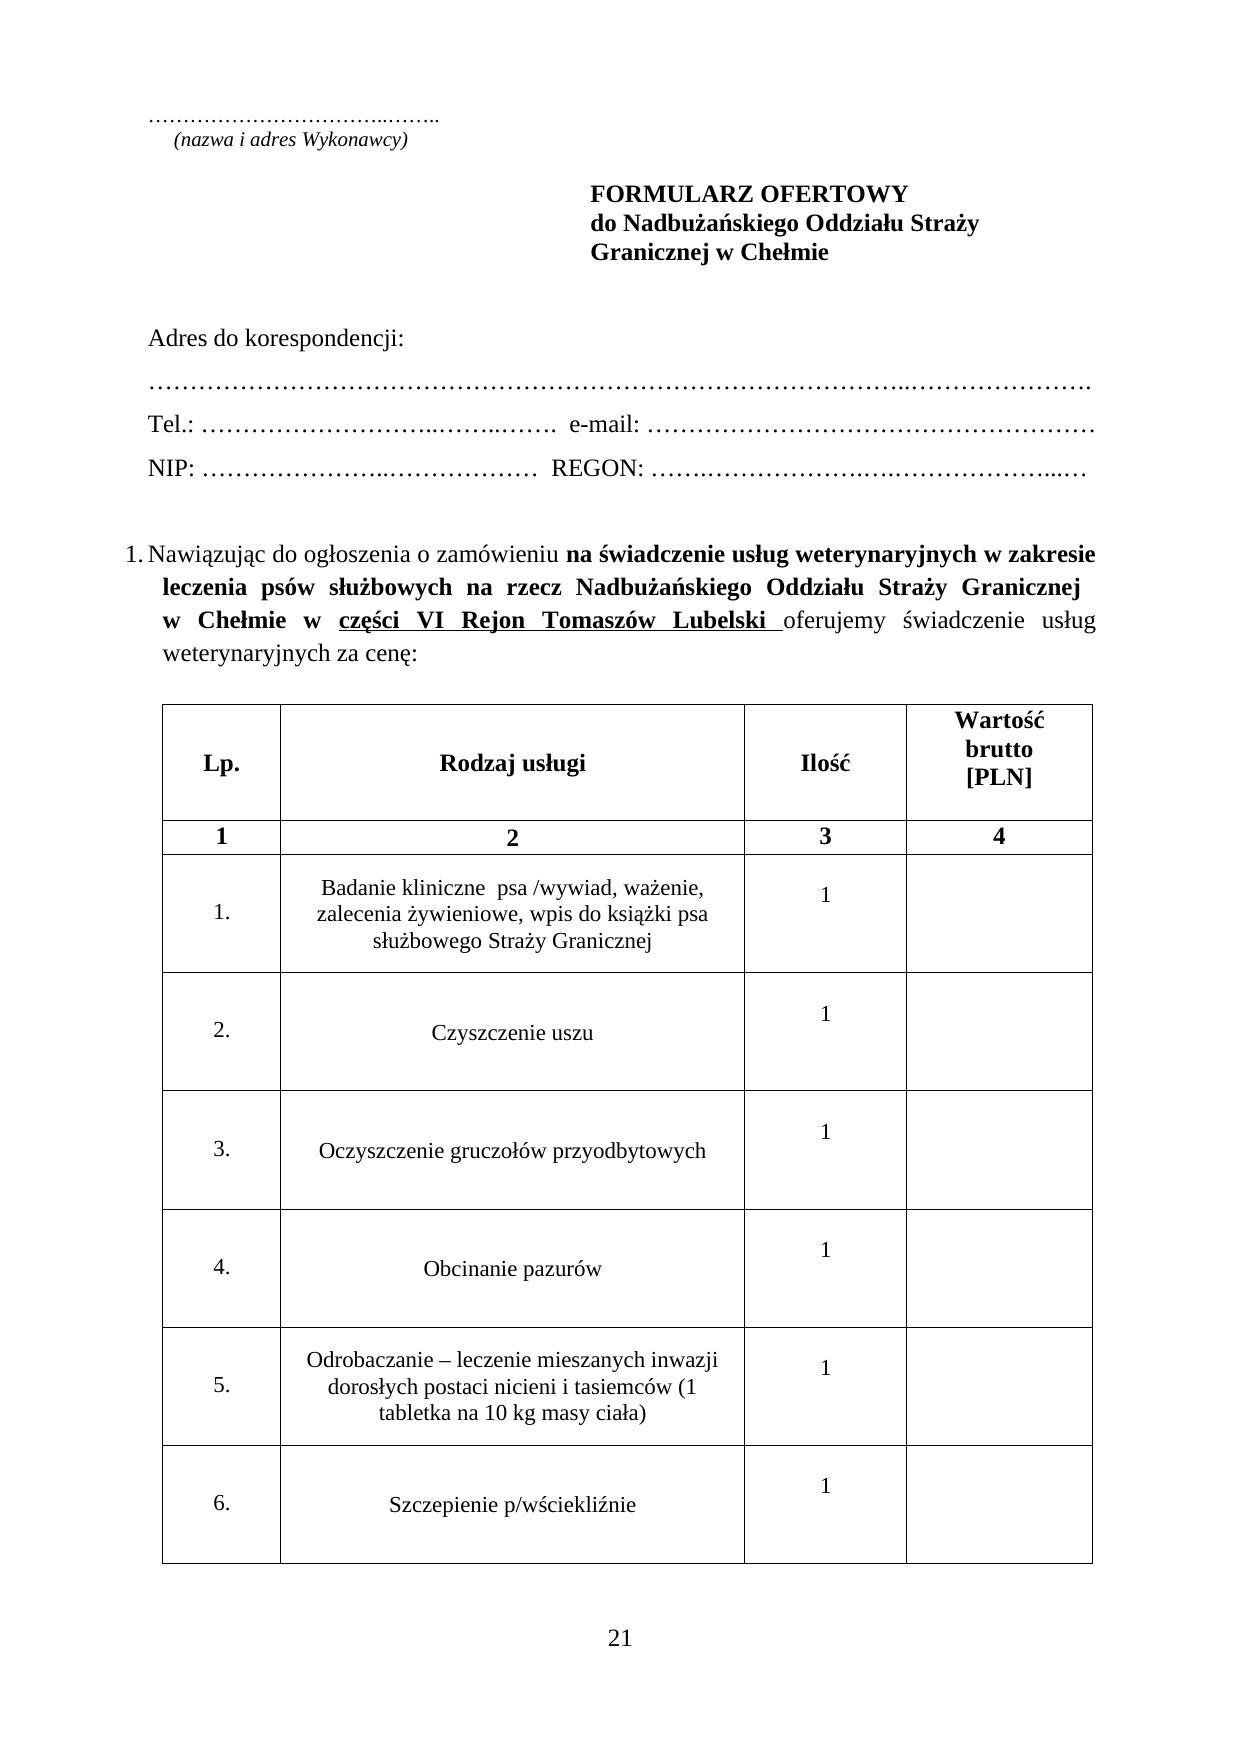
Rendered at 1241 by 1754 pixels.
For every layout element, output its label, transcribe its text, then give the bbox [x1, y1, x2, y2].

table_cell 3 [745, 821, 906, 854]
table_cell Badanie kliniczne psa /wywiad, ważenie, zalecenia żywieniowe, wpis do książki psa służbowego Straży Granicznej [281, 855, 744, 972]
table_cell Obcinanie pazurów [281, 1210, 744, 1327]
table_cell [907, 973, 1092, 1090]
text Adres do korespondencji: ………………………………………………………………………………..…………………. [148, 323, 1096, 395]
table_cell 1 [163, 821, 280, 854]
table_cell [907, 855, 1092, 972]
table_cell [907, 1210, 1092, 1327]
table_cell 1 [745, 1446, 906, 1563]
table_header Wartość brutto [PLN] [907, 705, 1092, 820]
table_cell 5. [163, 1328, 280, 1445]
text Granicznej w Chełmie [148, 237, 1093, 266]
text do Nadbużańskiego Oddziału Straży [148, 208, 1093, 237]
table_header Ilość [745, 705, 906, 820]
text ……………………………..…….. [148, 103, 1093, 127]
table_cell 4. [163, 1210, 280, 1327]
table_cell 1 [745, 855, 906, 972]
table_header Rodzaj usługi [281, 705, 744, 820]
table_cell Odrobaczanie – leczenie mieszanych inwazji dorosłych postaci nicieni i tasiemców (1 tabletka na 10 kg masy ciała) [281, 1328, 744, 1445]
text NIP: …………………..……………… REGON: …….……………….….………………...… [148, 453, 1096, 481]
table_cell [907, 1091, 1092, 1208]
table_cell 2 [281, 821, 744, 854]
text Tel.: ………………………..……..……. e-mail: ……………………………………………… [148, 409, 1096, 438]
table_cell [907, 1446, 1092, 1563]
table_cell [907, 1328, 1092, 1445]
text FORMULARZ OFERTOWY [148, 179, 1093, 208]
table_cell 3. [163, 1091, 280, 1208]
table_cell 1 [745, 973, 906, 1090]
table_cell Szczepienie p/wściekliźnie [281, 1446, 744, 1563]
table_cell 1 [745, 1210, 906, 1327]
table_cell 1 [745, 1328, 906, 1445]
table_cell 1 [745, 1091, 906, 1208]
list Nawiązując do ogłoszenia o zamówieniu na świadczenie usług weterynaryjnych w zakresie leczenia psów służbowych na rzecz Nadbużańskiego Oddziału Straży Granicznej w Chełmie w części VI Rejon Tomaszów Lubelski oferujemy świadczenie usług weterynaryjnych za cenę: [125, 539, 1096, 667]
table_header Lp. [163, 705, 280, 820]
table_cell Czyszczenie uszu [281, 973, 744, 1090]
table_cell 4 [907, 821, 1092, 854]
table_cell 1. [163, 855, 280, 972]
table_cell 2. [163, 973, 280, 1090]
table_cell 6. [163, 1446, 280, 1563]
text (nazwa i adres Wykonawcy) [148, 127, 1093, 151]
table_cell Oczyszczenie gruczołów przyodbytowych [281, 1091, 744, 1208]
